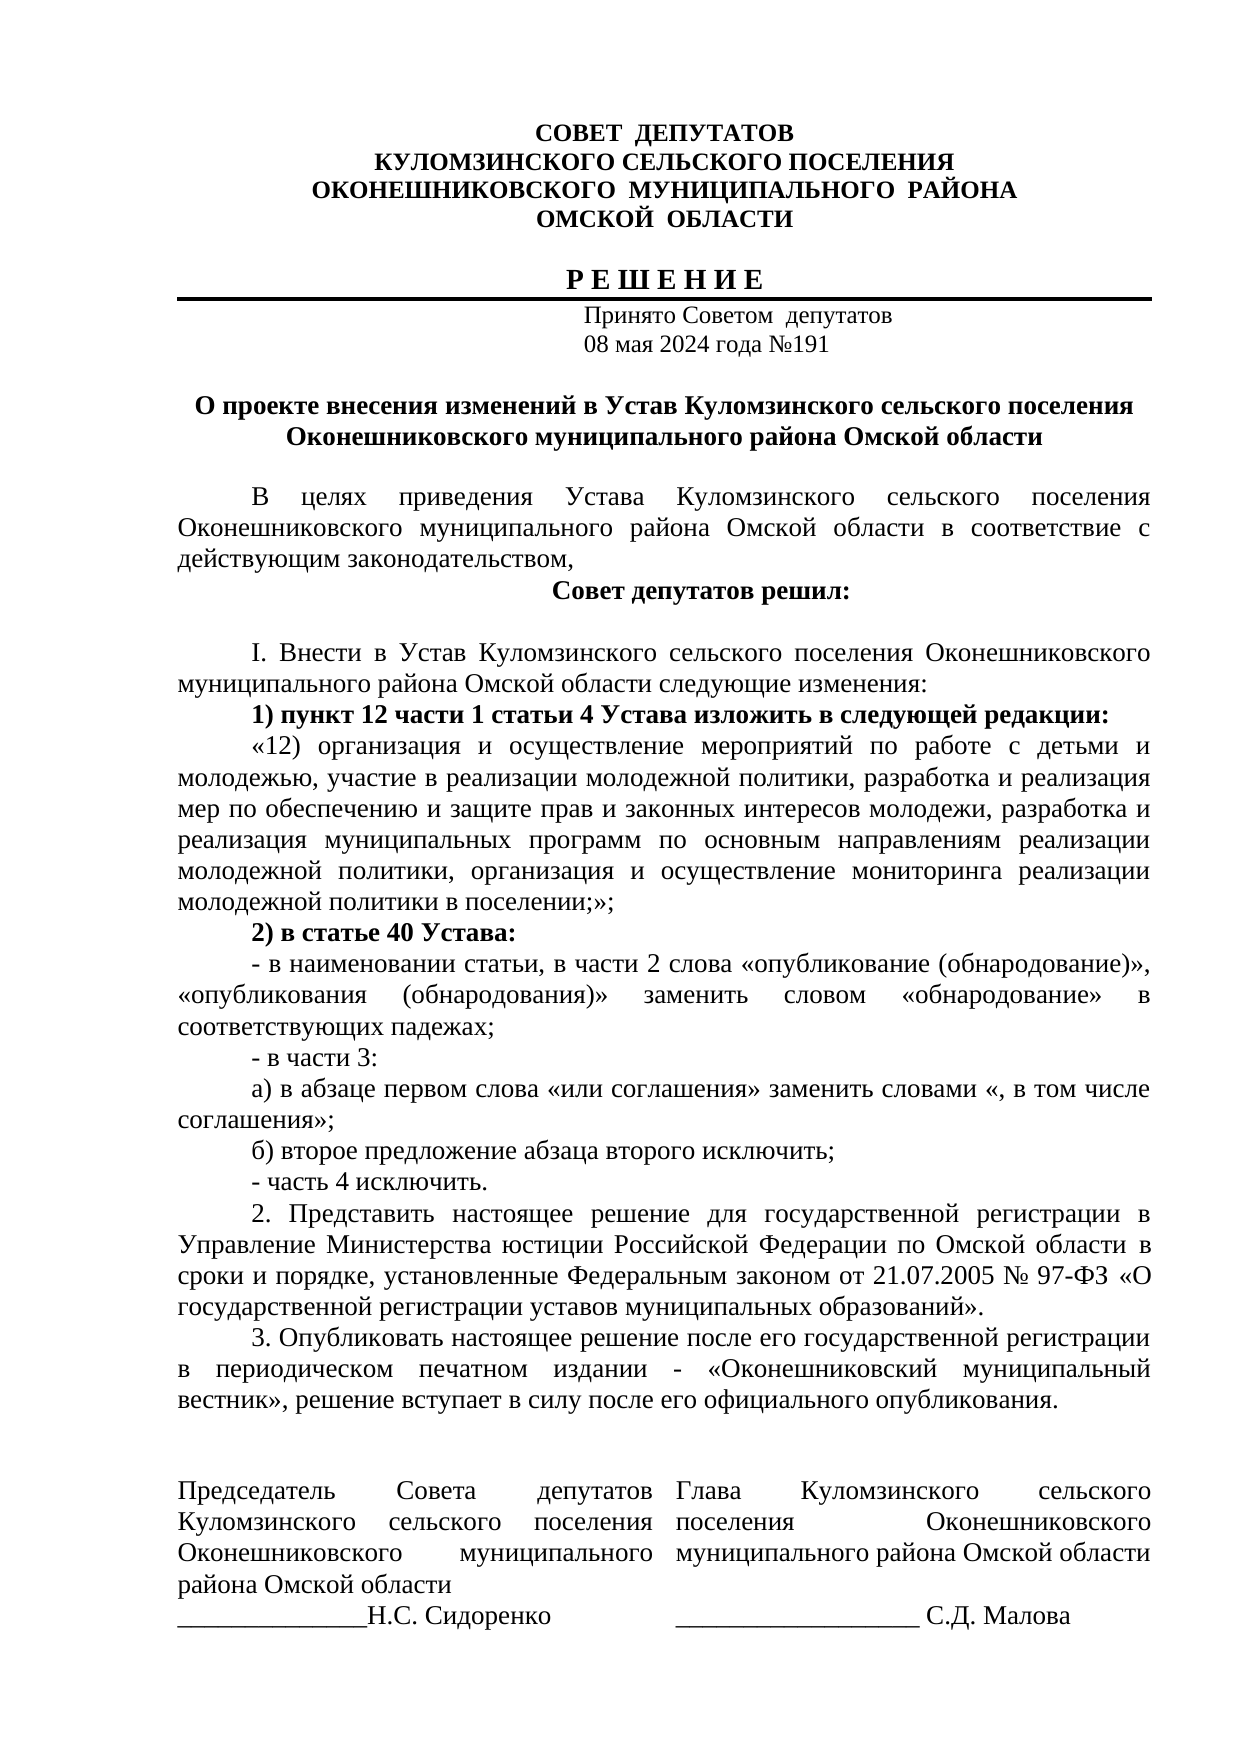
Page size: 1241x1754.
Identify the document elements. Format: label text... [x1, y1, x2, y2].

text КУЛОМЗИНСКОГО СЕЛЬСКОГО ПОСЕЛЕНИЯ [177, 147, 1152, 176]
text 2. Представить настоящее решение для государственной регистрации в Управление Министерства юстиции Российской Федерации по Омской области в сроки и порядке, установленные Федеральным законом от 21.07.2005 № 97-ФЗ «О государственной регистрации уставов муниципальных образований». [177, 1197, 1152, 1321]
text I. Внести в Устав Куломзинского сельского поселения Оконешниковского муниципального района Омской области следующие изменения: [177, 636, 1152, 698]
text б) второе предложение абзаца второго исключить; [177, 1134, 1152, 1166]
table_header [166, 1474, 664, 1630]
text 3. Опубликовать настоящее решение после его государственной регистрации в периодическом печатном издании - «Оконешниковский муниципальный вестник», решение вступает в силу после его официального опубликования. [177, 1321, 1152, 1415]
text - в наименовании статьи, в части 2 слова «опубликование (обнародование)», «опубликования (обнародования)» заменить словом «обнародование» в соответствующих падежах; [177, 947, 1152, 1041]
text а) в абзаце первом слова «или соглашения» заменить словами «, в том числе соглашения»; [177, 1072, 1152, 1134]
text Совет депутатов решил: [177, 574, 1152, 605]
text Р Е Ш Е Н И Е [177, 262, 1152, 297]
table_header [664, 1474, 1163, 1630]
text - в части 3: [177, 1041, 1152, 1072]
text В целях приведения Устава Куломзинского сельского поселения Оконешниковского муниципального района Омской области в соответствие с действующим законодательством, [177, 480, 1152, 574]
text ОМСКОЙ ОБЛАСТИ [177, 204, 1152, 233]
text - часть 4 исключить. [177, 1166, 1152, 1197]
text «12) организация и осуществление мероприятий по работе с детьми и молодежью, участие в реализации молодежной политики, разработка и реализация мер по обеспечению и защите прав и законных интересов молодежи, разработка и реализация муниципальных программ по основным направлениям реализации молодежной политики, организация и осуществление мониторинга реализации молодежной политики в поселении;»; [177, 729, 1152, 916]
text 08 мая 2024 года №191 [177, 329, 1152, 358]
text СОВЕТ ДЕПУТАТОВ [177, 118, 1152, 147]
text Принято Советом депутатов [177, 301, 1152, 329]
text ОКОНЕШНИКОВСКОГО МУНИЦИПАЛЬНОГО РАЙОНА [177, 176, 1152, 204]
text 2) в статье 40 Устава: [177, 916, 1152, 947]
text О проекте внесения изменений в Устав Куломзинского сельского поселения Оконешниковского муниципального района Омской области [177, 389, 1152, 452]
text 1) пункт 12 части 1 статьи 4 Устава изложить в следующей редакции: [177, 698, 1152, 729]
